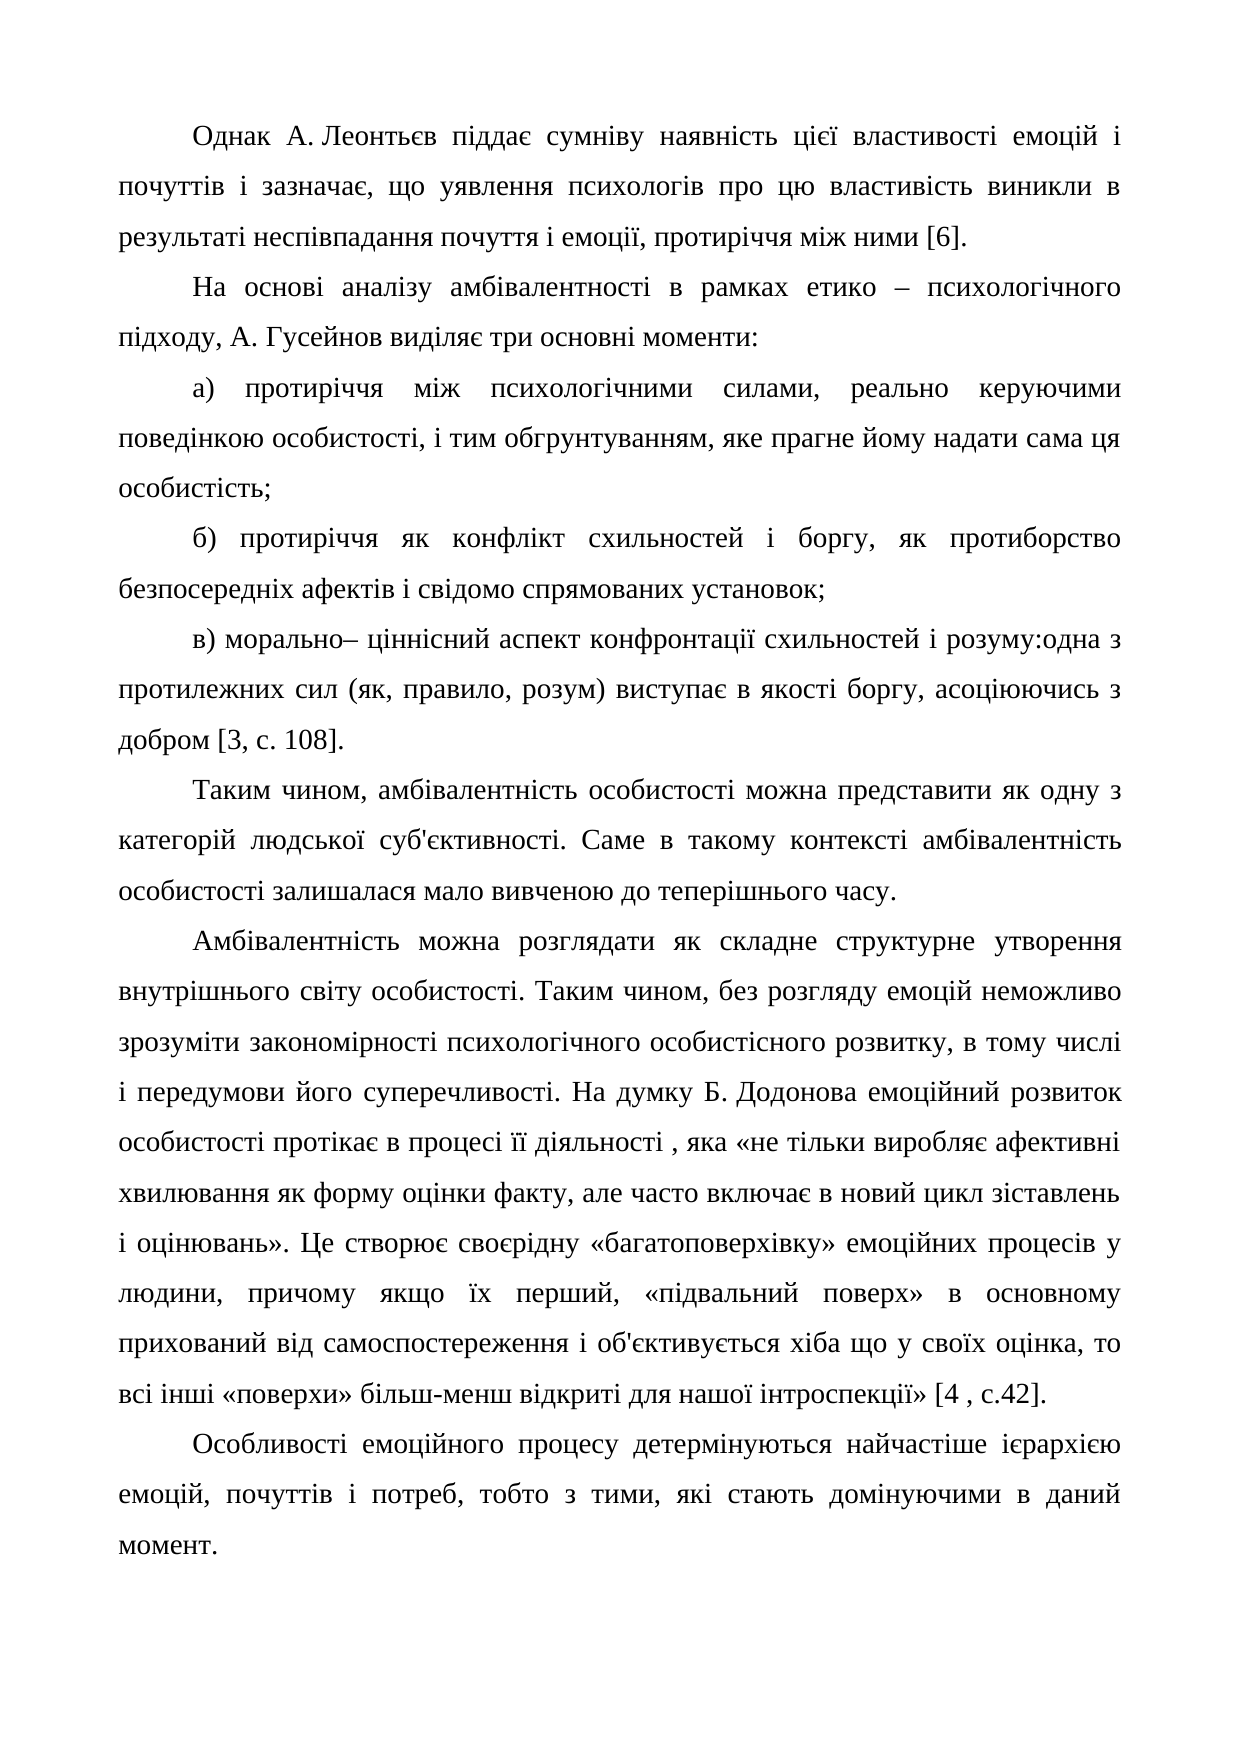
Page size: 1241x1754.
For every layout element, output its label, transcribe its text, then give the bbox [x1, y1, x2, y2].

text б) протиріччя як конфлікт схильностей і боргу, як протиборство безпосередніх афектів і свідомо спрямованих установок; [118, 521, 1122, 604]
text Таким чином, амбівалентність особистості можна представити як одну з категорій людської суб'єктивності. Саме в такому контексті амбівалентність особистості залишалася мало вивченою до теперішнього часу. [118, 772, 1122, 906]
text Однак А. Леонтьєв піддає сумніву наявність цієї властивості емоцій і почуттів і зазначає, що уявлення психологів про цю властивість виникли в результаті неспівпадання почуття і емоції, протиріччя між ними [6]. [118, 118, 1122, 252]
text Особливості емоційного процесу детермінуються найчастіше ієрархією емоцій, почуттів і потреб, тобто з тими, які стають домінуючими в даний момент. [118, 1426, 1122, 1560]
text в) морально– ціннісний аспект конфронтації схильностей і розуму:одна з протилежних сил (як, правило, розум) виступає в якості боргу, асоціюючись з добром [3, с. 108]. [118, 621, 1122, 755]
text а) протиріччя між психологічними силами, реально керуючими поведінкою особистості, і тим обгрунтуванням, яке прагне йому надати сама ця особистість; [118, 370, 1122, 504]
text Амбівалентність можна розглядати як складне структурне утворення внутрішнього світу особистості. Таким чином, без розгляду емоцій неможливо зрозуміти закономірності психологічного особистісного розвитку, в тому числі і передумови його суперечливості. На думку Б. Додонова емоційний розвиток особистості протікає в процесі її діяльності , яка «не тільки виробляє афективні хвилювання як форму оцінки факту, але часто включає в новий цикл зіставлень і оцінювань». Це створює своєрідну «багатоповерхівку» емоційних процесів у людини, причому якщо їх перший, «підвальний поверх» в основному прихований від самоспостереження і об'єктивується хіба що у своїх оцінка, то всі інші «поверхи» більш-менш відкриті для нашої інтроспекції» [4 , с.42]. [118, 923, 1122, 1409]
text На основі аналізу амбівалентності в рамках етико – психологічного підходу, А. Гусейнов виділяє три основні моменти: [118, 269, 1122, 353]
